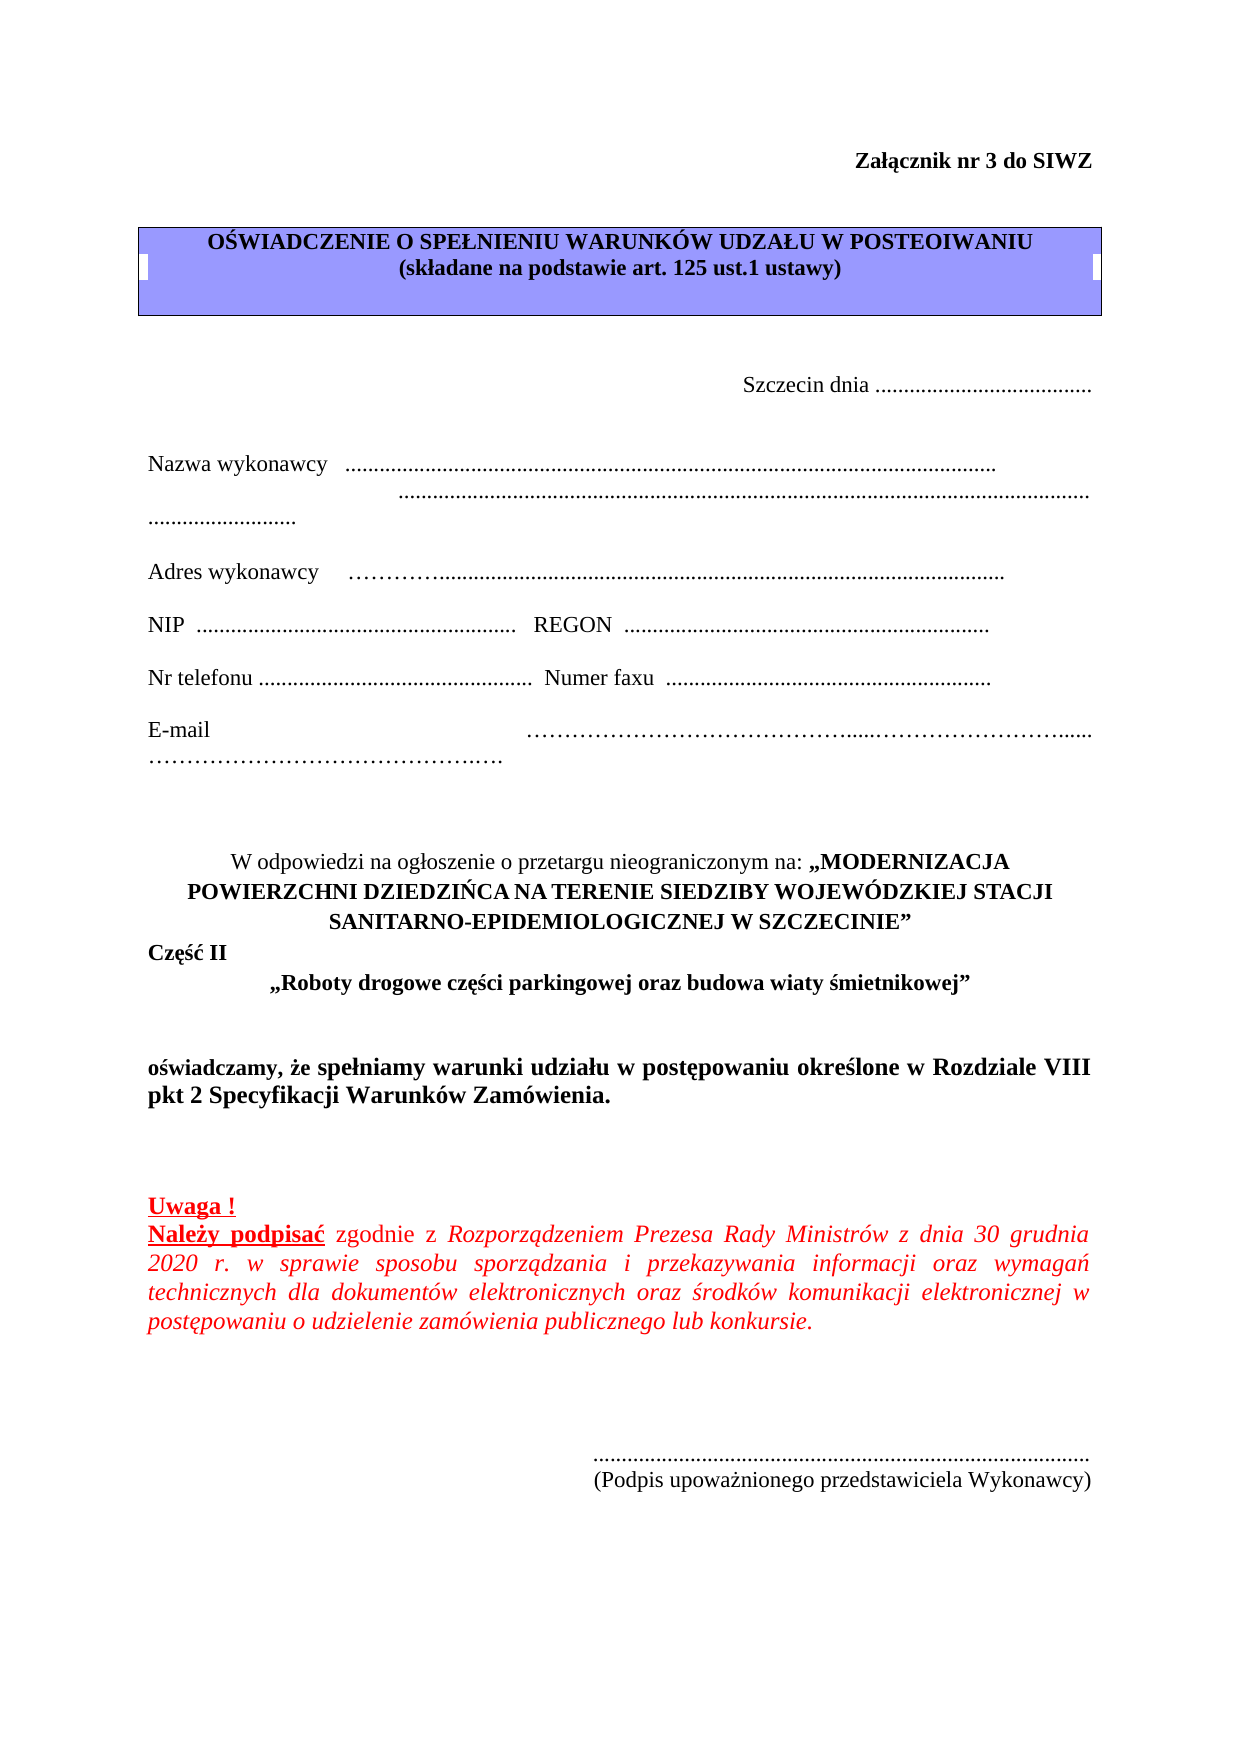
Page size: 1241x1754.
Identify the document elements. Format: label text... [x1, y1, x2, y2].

text Nazwa wykonawcy .................................................................................................................. [148, 450, 1093, 477]
text Część II [148, 939, 1093, 965]
text Adres wykonawcy …………................................................................................................... [148, 558, 1093, 584]
text (składane na podstawie art. 125 ust.1 ustawy) [148, 254, 1093, 279]
text ................................................................................................................................................... [148, 477, 1093, 529]
text Uwaga ! [148, 1191, 1093, 1219]
text OŚWIADCZENIE O SPEŁNIENIU WARUNKÓW UDZAŁU W POSTEOIWANIU [139, 228, 1101, 254]
text oświadczamy, że spełniamy warunki udziału w postępowaniu określone w Rozdziale VIII pkt 2 Specyfikacji Warunków Zamówienia. [148, 1052, 1093, 1109]
text E-mail …………………………………….....……………………......…………………………………….…. [148, 716, 1093, 769]
text NIP ........................................................ REGON ................................................................ [148, 611, 1093, 637]
text Szczecin dnia ...................................... [148, 371, 1093, 398]
text Nr telefonu ................................................ Numer faxu ......................................................... [148, 663, 1093, 690]
text (Podpis upoważnionego przedstawiciela Wykonawcy) [148, 1466, 1093, 1493]
text Należy podpisać zgodnie z Rozporządzeniem Prezesa Rady Ministrów z dnia 30 grudnia 2020 r. w sprawie sposobu sporządzania i przekazywania informacji oraz wymagań technicznych dla dokumentów elektronicznych oraz środków komunikacji elektronicznej w postępowaniu o udzielenie zamówienia publicznego lub konkursie. [148, 1219, 1093, 1334]
text Załącznik nr 3 do SIWZ [148, 148, 1093, 174]
text ....................................................................................... [443, 1440, 1093, 1466]
text „Roboty drogowe części parkingowej oraz budowa wiaty śmietnikowej” [148, 969, 1093, 995]
text W odpowiedzi na ogłoszenie o przetargu nieograniczonym na: „MODERNIZACJA POWIERZCHNI DZIEDZIŃCA NA TERENIE SIEDZIBY WOJEWÓDZKIEJ STACJI SANITARNO-EPIDEMIOLOGICZNEJ W SZCZECINIE” [148, 848, 1093, 935]
